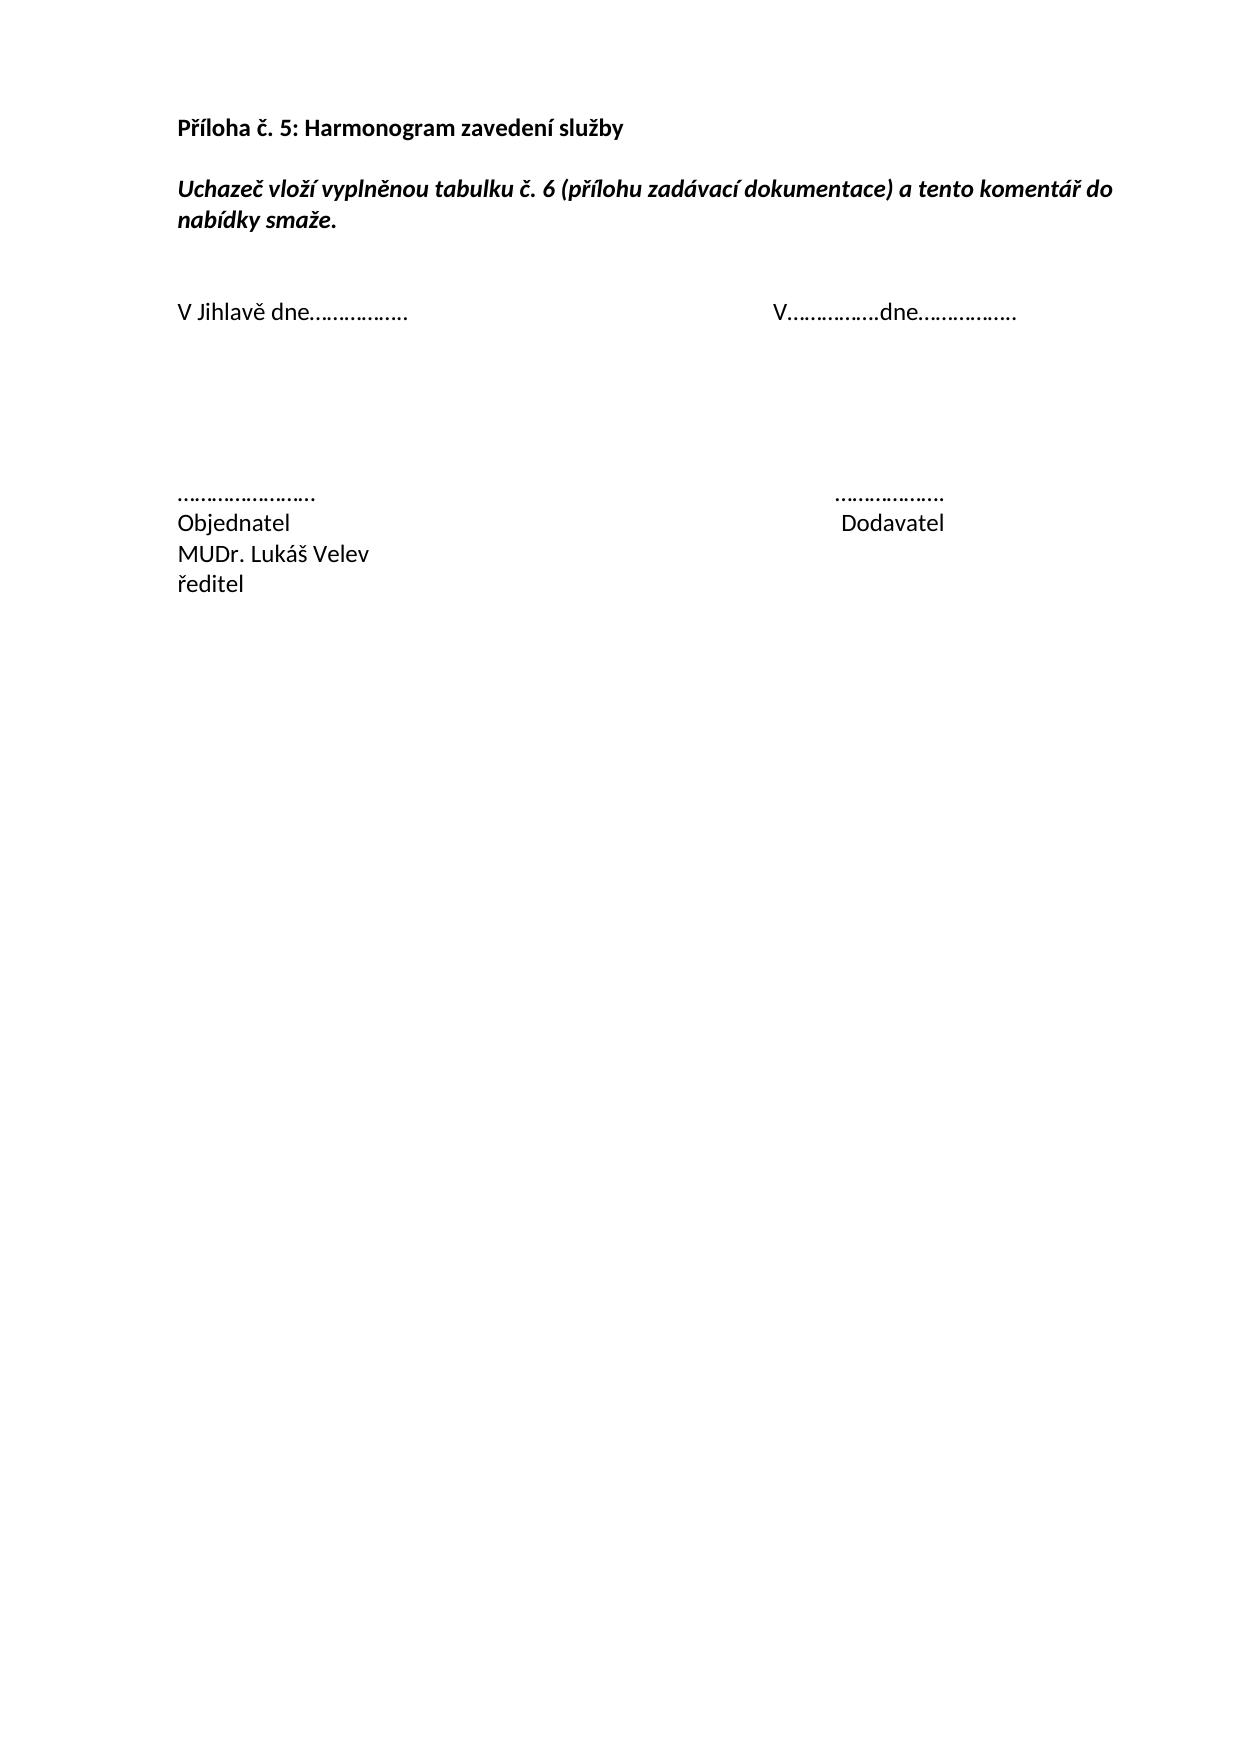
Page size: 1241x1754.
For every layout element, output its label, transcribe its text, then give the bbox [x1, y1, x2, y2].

text V Jihlavě dne…………….. V…………….dne…………….. [177, 296, 1122, 357]
text Uchazeč vloží vyplněnou tabulku č. 6 (přílohu zadávací dokumentace) a tento komentář do nabídky smaže. [177, 174, 1122, 235]
text ředitel [177, 569, 1122, 599]
text …………………… ………………. [177, 477, 1122, 508]
text Objednatel Dodavatel [177, 508, 1122, 538]
text Příloha č. 5: Harmonogram zavedení služby [177, 113, 1122, 143]
text MUDr. Lukáš Velev [177, 538, 1122, 569]
